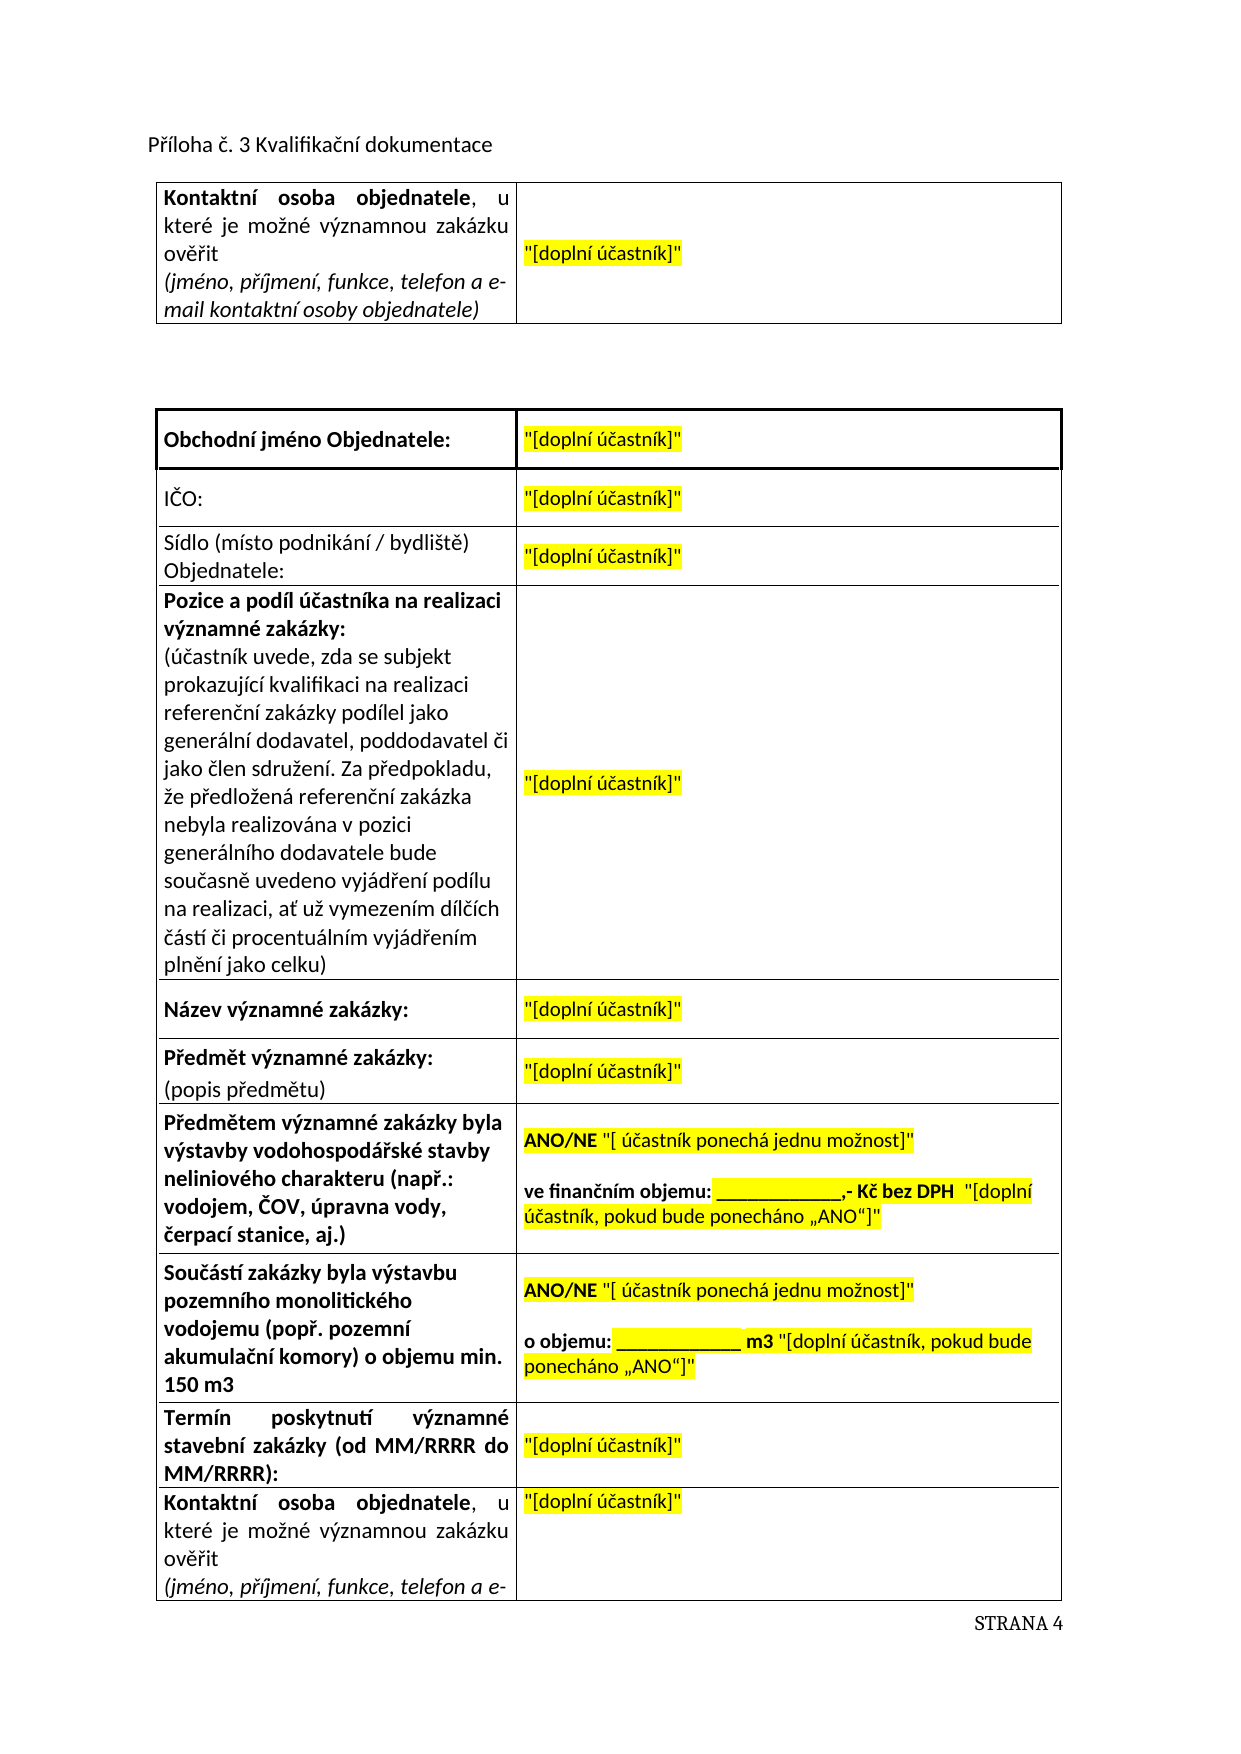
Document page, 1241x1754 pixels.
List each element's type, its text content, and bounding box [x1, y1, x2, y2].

table_cell IČO: [157, 467, 516, 526]
table_cell "[doplní účastník]" [517, 1487, 1061, 1600]
table_cell ANO/NE "[ účastník ponechá jednu možnost]" ve finančním objemu: ____________,- Kč bez DPH "[doplní účastník, pokud bude ponecháno „ANO“]" [517, 1103, 1061, 1253]
table_cell Termín poskytnutí významné stavební zakázky (od MM/RRRR do MM/RRRR): [157, 1402, 516, 1487]
table_cell Kontaktní osoba objednatele, u které je možné významnou zakázku ověřit (jméno, příjmení, funkce, telefon a e-mail kontaktní osoby objednatele) [157, 183, 516, 323]
table_cell "[doplní účastník]" [517, 1402, 1061, 1487]
table_cell "[doplní účastník]" [517, 183, 1061, 323]
table_cell Pozice a podíl účastníka na realizaci významné zakázky: (účastník uvede, zda se subjekt prokazující kvalifikaci na realizaci referenční zakázky podílel jako generální dodavatel, poddodavatel či jako člen sdružení. Za předpokladu, že předložená referenční zakázka nebyla realizována v pozici generálního dodavatele bude současně uvedeno vyjádření podílu na realizaci, ať už vymezením dílčích částí či procentuálním vyjádřením plnění jako celku) [157, 585, 516, 979]
table_cell Kontaktní osoba objednatele, u které je možné významnou zakázku ověřit (jméno, příjmení, funkce, telefon a e-mail kontaktní osoby objednatele) [157, 1487, 516, 1600]
table_cell "[doplní účastník]" [517, 585, 1061, 979]
table_cell "[doplní účastník]" [517, 1038, 1061, 1103]
table_header Obchodní jméno Objednatele: [158, 411, 515, 467]
table_cell Sídlo (místo podnikání / bydliště) Objednatele: [157, 526, 516, 585]
table_header "[doplní účastník]" [518, 411, 1060, 467]
table_cell "[doplní účastník]" [517, 526, 1061, 585]
table_cell Předmět významné zakázky: (popis předmětu) [157, 1038, 516, 1103]
table_cell Předmětem významné zakázky byla výstavby vodohospodářské stavby neliniového charakteru (např.: vodojem, ČOV, úpravna vody, čerpací stanice, aj.) [157, 1103, 516, 1253]
table_cell Název významné zakázky: [157, 979, 516, 1038]
table_cell ANO/NE "[ účastník ponechá jednu možnost]" o objemu: ____________ m3 "[doplní účastník, pokud bude ponecháno „ANO“]" [517, 1253, 1061, 1402]
table_cell "[doplní účastník]" [517, 979, 1061, 1038]
table_cell Součástí zakázky byla výstavbu pozemního monolitického vodojemu (popř. pozemní akumulační komory) o objemu min. 150 m3 [157, 1253, 516, 1402]
table_cell "[doplní účastník]" [517, 467, 1061, 526]
